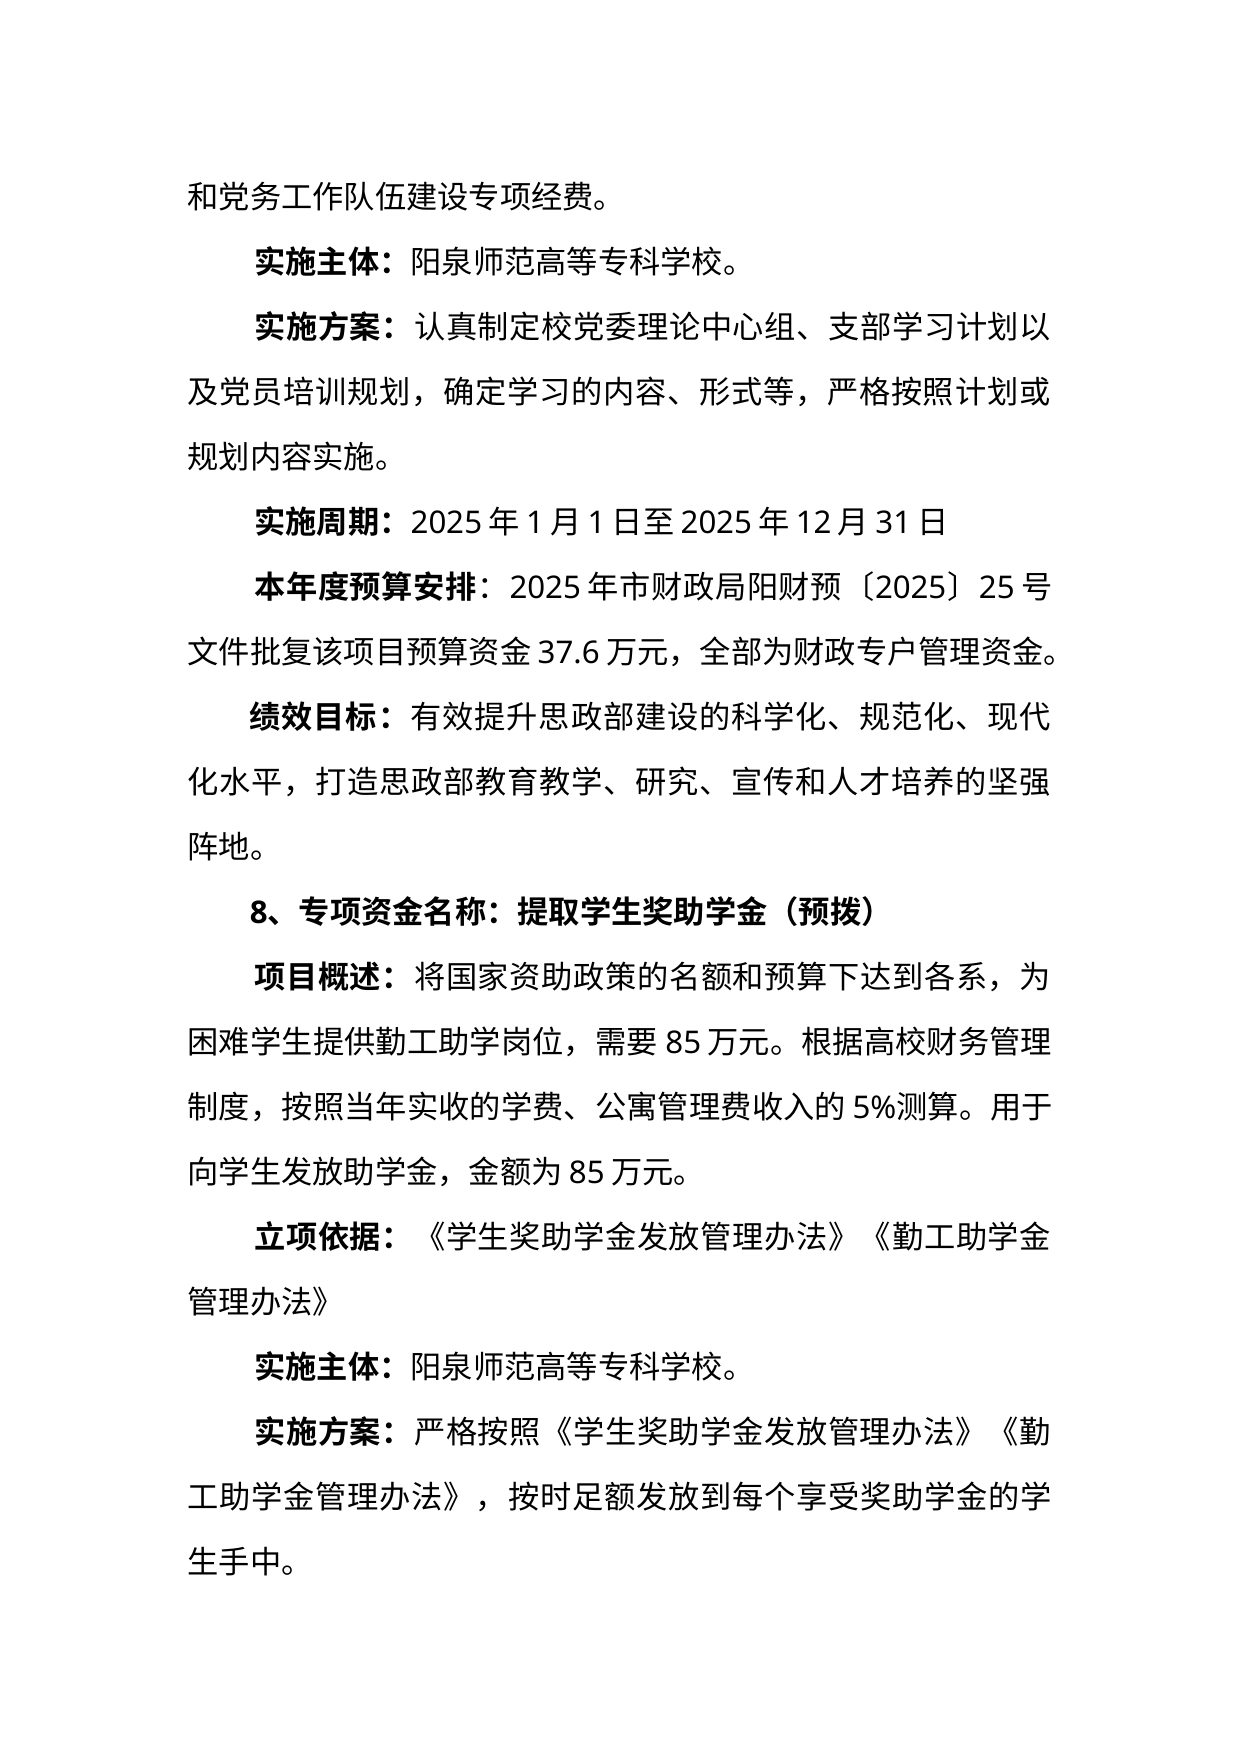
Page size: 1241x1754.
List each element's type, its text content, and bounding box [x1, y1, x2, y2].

text 实施方案：认真制定校党委理论中心组、支部学习计划以及党员培训规划，确定学习的内容、形式等，严格按照计划或规划内容实施。 [187, 292, 1053, 487]
text 项目概述：将国家资助政策的名额和预算下达到各系，为困难学生提供勤工助学岗位，需要85万元。根据高校财务管理制度，按照当年实收的学费、公寓管理费收入的5%测算。用于向学生发放助学金，金额为85万元。 [187, 942, 1053, 1202]
text 实施主体：阳泉师范高等专科学校。 [187, 227, 1053, 292]
text 实施周期：2025年1月1日至2025年12月31日 [187, 487, 1053, 552]
text 实施主体：阳泉师范高等专科学校。 [187, 1332, 1053, 1397]
text 8、专项资金名称：提取学生奖助学金（预拨） [187, 877, 1053, 942]
text 绩效目标：有效提升思政部建设的科学化、规范化、现代化水平，打造思政部教育教学、研究、宣传和人才培养的坚强阵地。 [187, 682, 1053, 877]
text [187, 162, 1053, 227]
text 实施方案：严格按照《学生奖助学金发放管理办法》《勤工助学金管理办法》，按时足额发放到每个享受奖助学金的学生手中。 [187, 1397, 1053, 1592]
text 立项依据：《学生奖助学金发放管理办法》《勤工助学金管理办法》 [187, 1202, 1053, 1332]
text 本年度预算安排：2025年市财政局阳财预〔2025〕25号文件批复该项目预算资金37.6万元，全部为财政专户管理资金。 [187, 552, 1053, 682]
